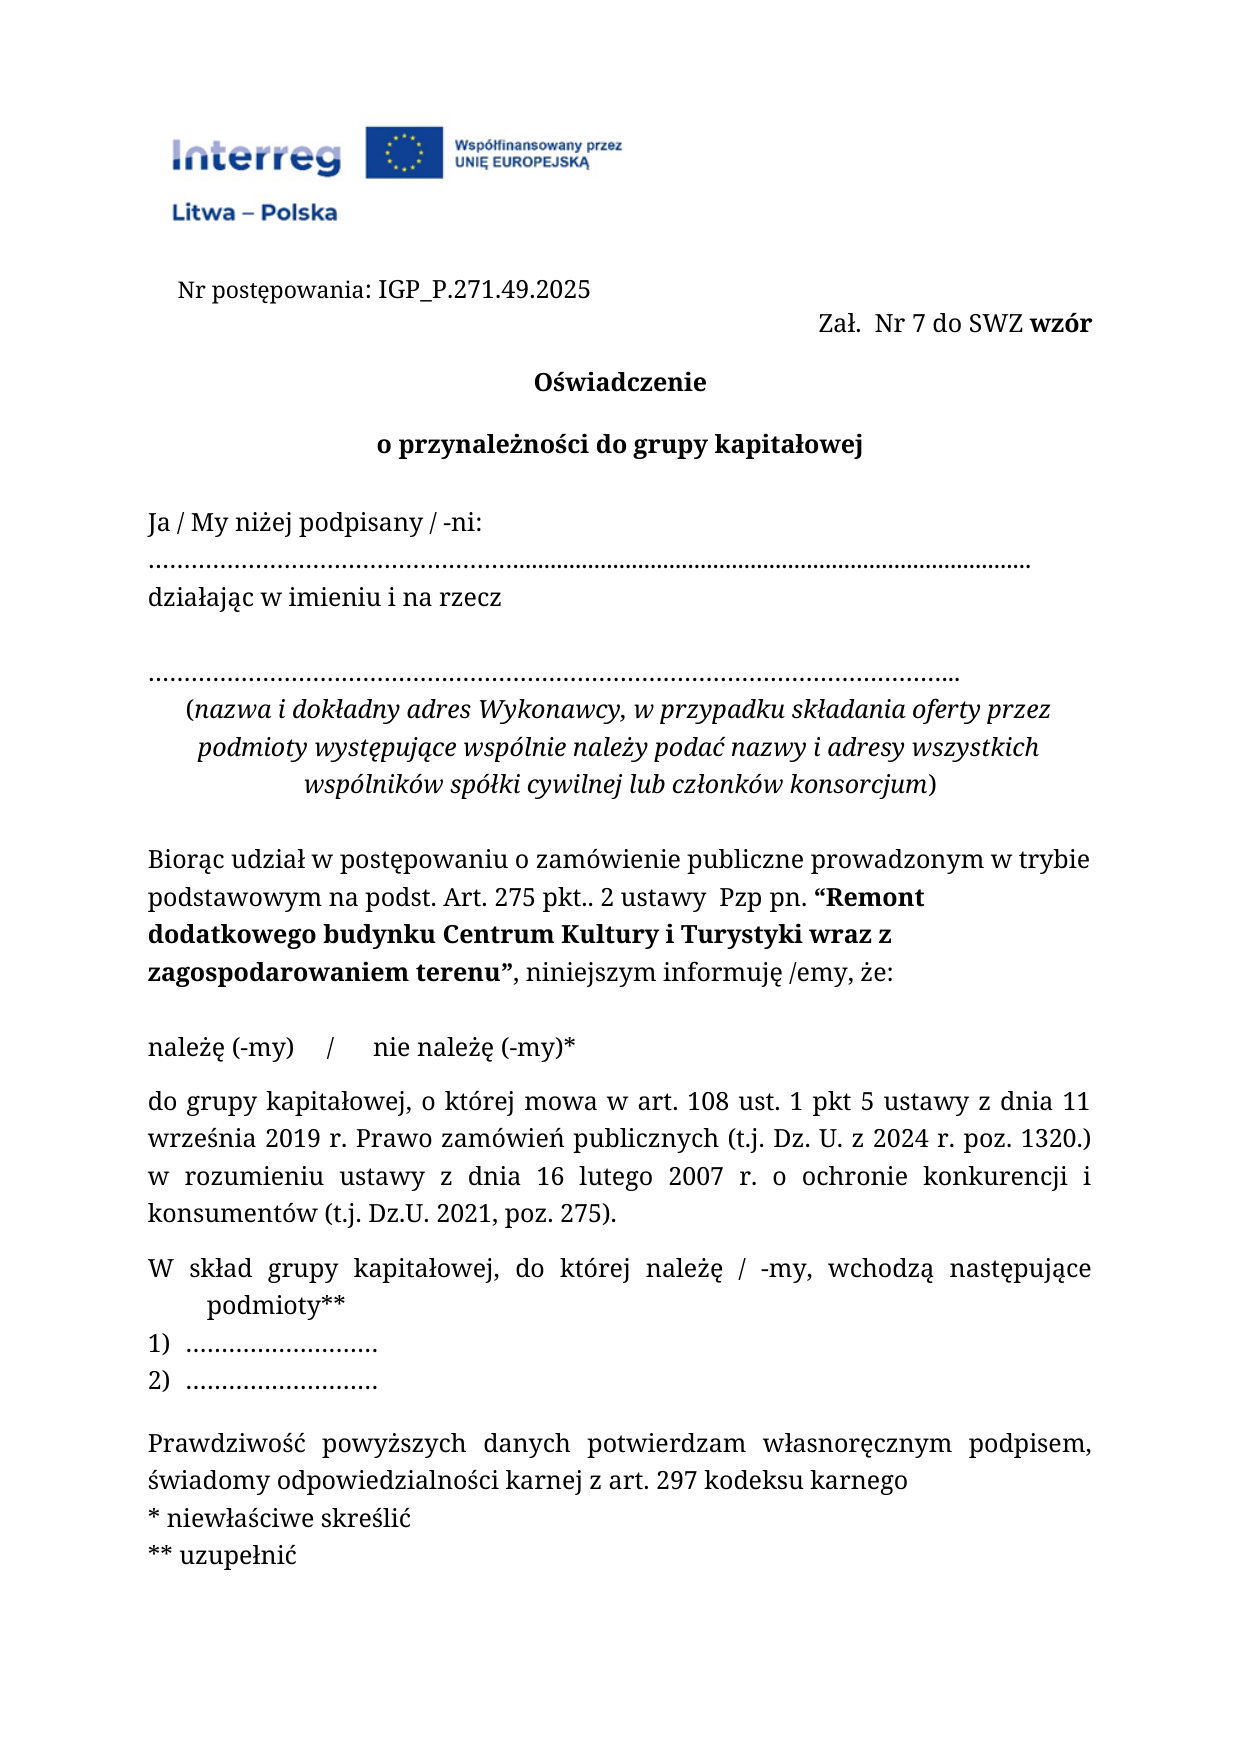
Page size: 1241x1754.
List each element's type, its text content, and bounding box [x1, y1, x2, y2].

picture [147, 101, 649, 253]
text działając w imieniu i na rzecz [148, 576, 1093, 613]
text ** uzupełnić [148, 1534, 1093, 1572]
text do grupy kapitałowej, o której mowa w art. 108 ust. 1 pkt 5 ustawy z dnia 11 września 2019 r. Prawo zamówień publicznych (t.j. Dz. U. z 2024 r. poz. 1320.) w rozumieniu ustawy z dnia 16 lutego 2007 r. o ochronie konkurencji i konsumentów (t.j. Dz.U. 2021, poz. 275). [148, 1080, 1093, 1230]
text należę (-my) / nie należę (-my)* [148, 1026, 1093, 1063]
text Nr postępowania: IGP_P.271.49.2025 [148, 272, 1093, 306]
list ……………………… [148, 1322, 1093, 1359]
text ……………………………………………................................................................................... [148, 538, 1093, 576]
subtitle Oświadczenie [148, 365, 1093, 399]
subtitle o przynależności do grupy kapitałowej [148, 427, 1093, 461]
text Ja / My niżej podpisany / -ni: [148, 501, 1093, 538]
text * niewłaściwe skreślić [148, 1497, 1093, 1534]
text W skład grupy kapitałowej, do której należę / -my, wchodzą następujące podmioty** [148, 1247, 1093, 1322]
list ……………………… [148, 1359, 1093, 1397]
subtitle Zał. Nr 7 do SWZ wzór [148, 306, 1093, 340]
text Prawdziwość powyższych danych potwierdzam własnoręcznym podpisem, świadomy odpowiedzialności karnej z art. 297 kodeksu karnego [148, 1422, 1093, 1497]
text …………………………………………………………………………………………………... [148, 651, 1093, 688]
text (nazwa i dokładny adres Wykonawcy, w przypadku składania oferty przez podmioty występujące wspólnie należy podać nazwy i adresy wszystkich wspólników spółki cywilnej lub członków konsorcjum) [148, 688, 1093, 801]
text Biorąc udział w postępowaniu o zamówienie publiczne prowadzonym w trybie podstawowym na podst. Art. 275 pkt.. 2 ustawy Pzp pn. “Remont dodatkowego budynku Centrum Kultury i Turystyki wraz z zagospodarowaniem terenu”, niniejszym informuję /emy, że: [148, 838, 1093, 988]
